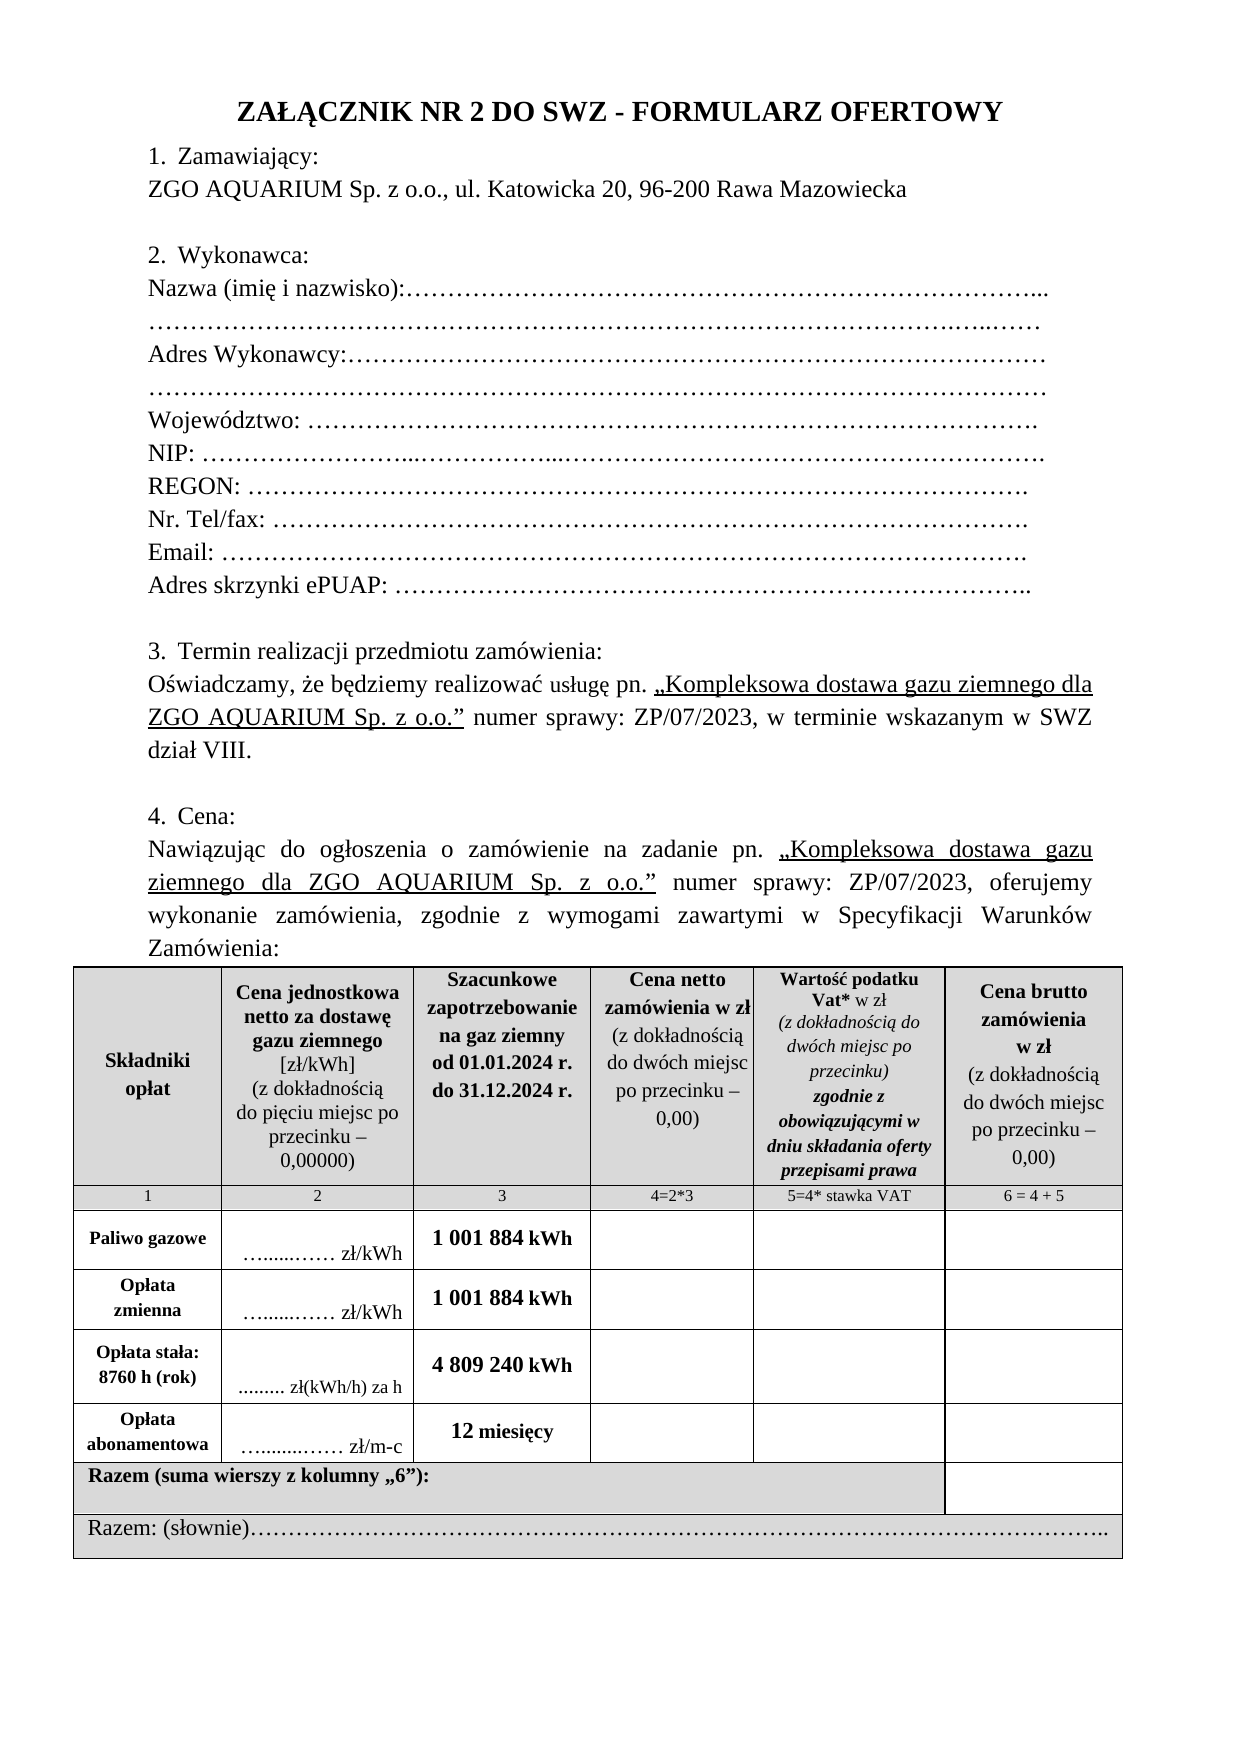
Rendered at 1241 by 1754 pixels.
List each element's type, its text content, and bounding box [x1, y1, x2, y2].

list Termin realizacji przedmiotu zamówienia: [148, 636, 1093, 665]
table_cell 6 = 4 + 5 [946, 1186, 1122, 1209]
table_cell Razem (suma wierszy z kolumny „6”): [74, 1463, 944, 1513]
list Wykonawca: [148, 240, 1093, 269]
table_cell …......…… zł/kWh [222, 1211, 413, 1269]
table_cell 1 [74, 1186, 221, 1209]
table_header Cena netto zamówienia w zł (z dokładnością do dwóch miejsc po przecinku – 0,00) [591, 968, 753, 1185]
table_cell 3 [414, 1186, 590, 1209]
list Zamawiający: [148, 141, 1093, 169]
table_cell [946, 1270, 1122, 1328]
table_cell [946, 1330, 1122, 1403]
table_cell Opłata stała: 8760 h (rok) [74, 1330, 221, 1403]
table_cell [946, 1404, 1122, 1462]
text Województwo: ……………………………………………………………………………. [148, 405, 1093, 434]
text REGON: …………………………………………………………………………………. [148, 471, 1093, 500]
table_cell [591, 1270, 753, 1328]
table_cell Opłata abonamentowa [74, 1404, 221, 1462]
table_cell 5=4* stawka VAT [754, 1186, 944, 1209]
subtitle ZAŁĄCZNIK NR 2 DO SWZ - FORMULARZ OFERTOWY [148, 94, 1093, 128]
text Adres Wykonawcy:………………………………………………………………………… ……………………………………………………………………………………………… [148, 339, 1093, 401]
table_header Składniki opłat [74, 968, 221, 1185]
table_cell Razem: (słownie)………………………………………………………………………………………………….. [74, 1515, 1122, 1558]
text Nawiązując do ogłoszenia o zamówienie na zadanie pn. „Kompleksowa dostawa gazu ziemnego dla ZGO AQUARIUM Sp. z o.o.” numer sprawy: ZP/07/2023, oferujemy wykonanie zamówienia, zgodnie z wymogami zawartymi w Specyfikacji Warunków Zamówienia: [148, 834, 1093, 962]
table_cell [946, 1211, 1122, 1269]
table_cell [754, 1404, 944, 1462]
table_cell [754, 1330, 944, 1403]
table_cell 4 809 240 kWh [414, 1330, 590, 1403]
table_header Szacunkowe zapotrzebowanie na gaz ziemny od 01.01.2024 r. do 31.12.2024 r. [414, 968, 590, 1185]
text NIP: ……………………...……………...…………………………………………………. [148, 438, 1093, 467]
table_cell [591, 1330, 753, 1403]
text Oświadczamy, że będziemy realizować usługę pn. „Kompleksowa dostawa gazu ziemnego dla ZGO AQUARIUM Sp. z o.o.” numer sprawy: ZP/07/2023, w terminie wskazanym w SWZ dział VIII. [148, 669, 1093, 764]
table_cell [591, 1211, 753, 1269]
table_cell 12 miesięcy [414, 1404, 590, 1462]
table_cell [946, 1463, 1122, 1513]
table_cell [754, 1211, 944, 1269]
table_header Wartość podatku Vat* w zł (z dokładnością do dwóch miejsc po przecinku) zgodnie z obowiązującymi w dniu składania oferty przepisami prawa [754, 968, 944, 1185]
table_cell 1 001 884 kWh [414, 1270, 590, 1328]
table_cell …........…… zł/m-c [222, 1404, 413, 1462]
text Email: ……………………………………………………………………………………. [148, 537, 1093, 566]
text Adres skrzynki ePUAP: ………………………………………………………………….. [148, 570, 1093, 599]
table_cell 1 001 884 kWh [414, 1211, 590, 1269]
table_header Cena jednostkowa netto za dostawę gazu ziemnego [zł/kWh] (z dokładnością do pięciu miejsc po przecinku – 0,00000) [222, 968, 413, 1185]
list Cena: [148, 801, 1093, 830]
table_cell Opłata zmienna [74, 1270, 221, 1328]
table_cell [754, 1270, 944, 1328]
table_cell Paliwo gazowe [74, 1211, 221, 1269]
table_header Cena brutto zamówienia w zł (z dokładnością do dwóch miejsc po przecinku – 0,00) [946, 968, 1122, 1185]
table_cell …......…… zł/kWh [222, 1270, 413, 1328]
text ZGO AQUARIUM Sp. z o.o., ul. Katowicka 20, 96-200 Rawa Mazowiecka [148, 174, 1093, 203]
table_cell ......... zł(kWh/h) za h [222, 1330, 413, 1403]
table_cell 2 [222, 1186, 413, 1209]
table_cell [591, 1404, 753, 1462]
table_cell 4=2*3 [591, 1186, 753, 1209]
text Nr. Tel/fax: ………………………………………………………………………………. [148, 504, 1093, 533]
text Nazwa (imię i nazwisko):…………………………………………………………………... …………………………………………………………………………………….…..…… [148, 273, 1093, 335]
